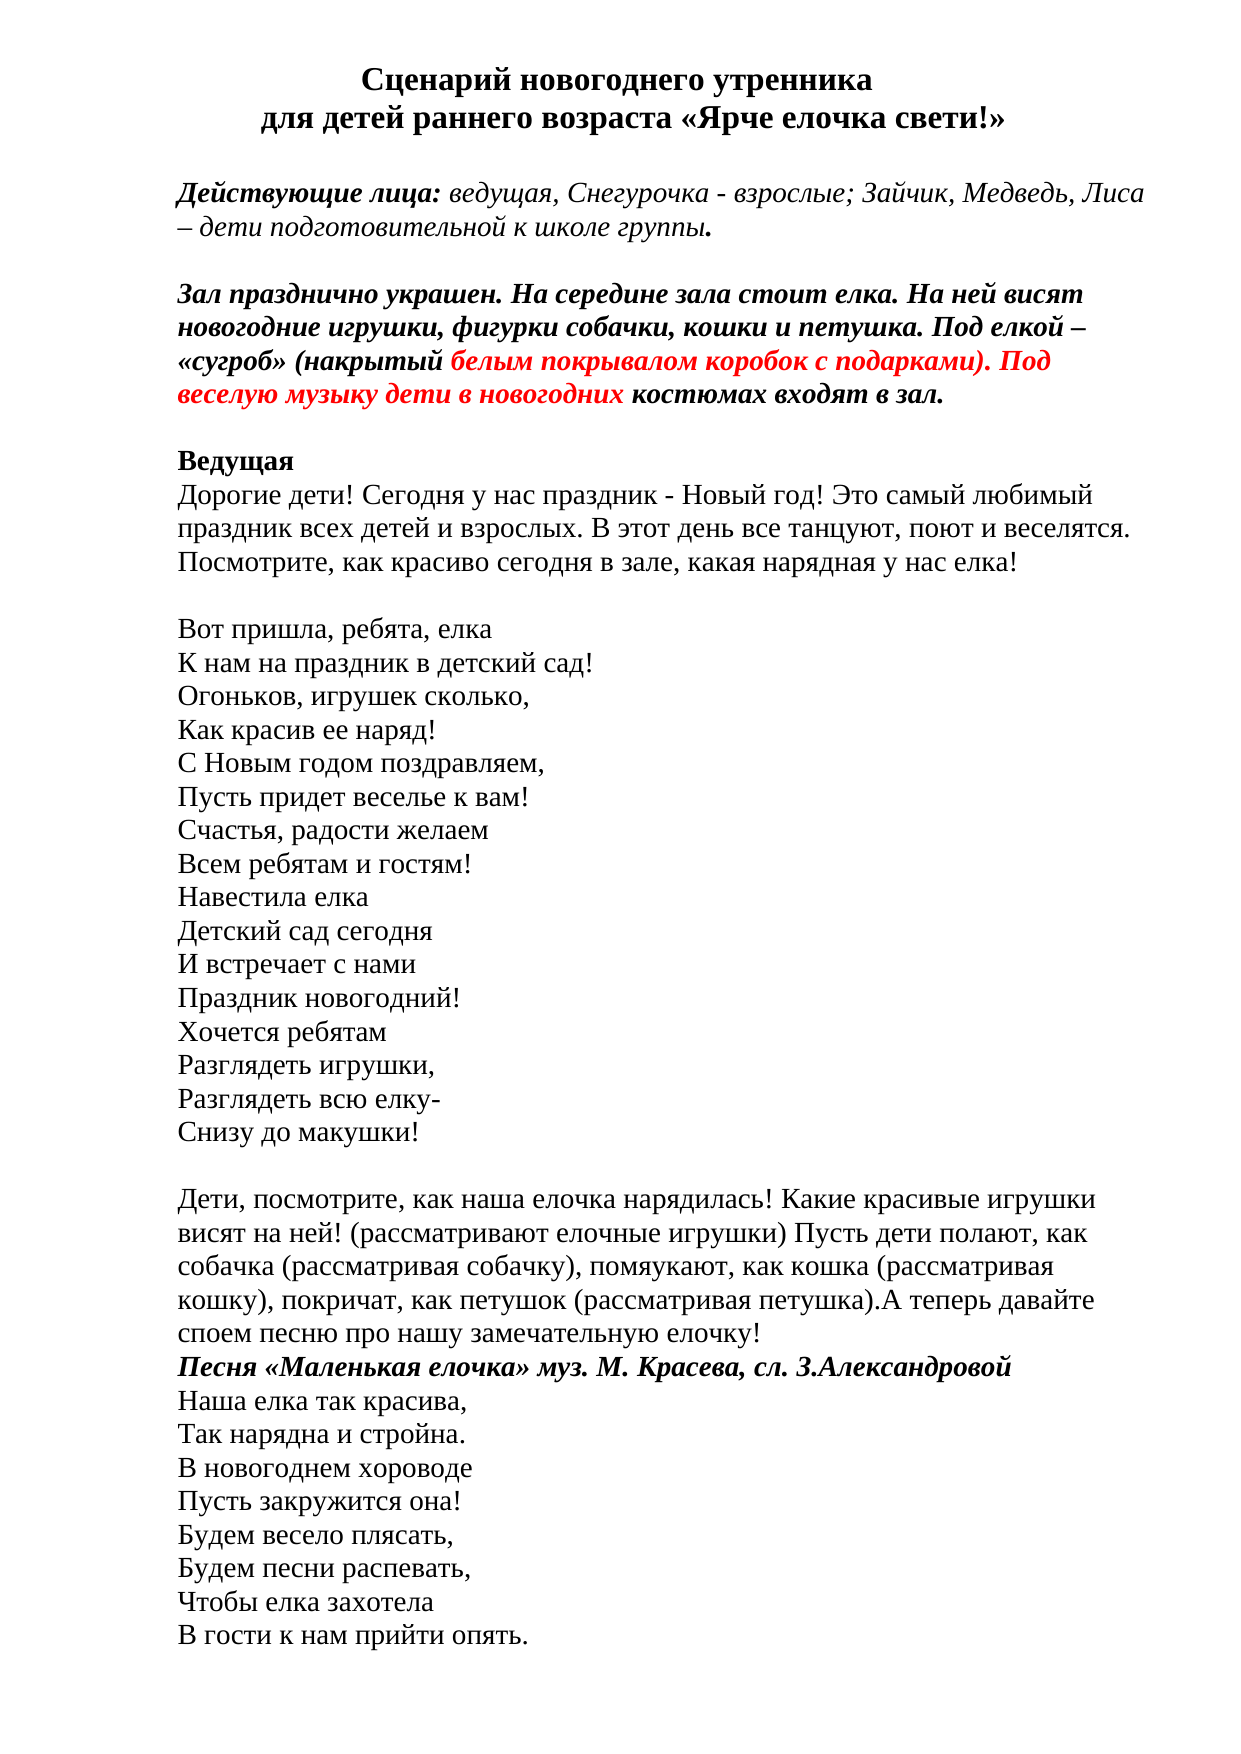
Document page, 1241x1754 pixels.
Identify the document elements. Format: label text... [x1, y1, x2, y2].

text Детский сад сегодня [177, 913, 1152, 947]
text Вот пришла, ребята, елка [177, 611, 1152, 645]
text Огоньков, игрушек сколько, [177, 678, 1152, 712]
text Будем песни распевать, [177, 1550, 1152, 1584]
text Зал празднично украшен. На середине зала стоит елка. На ней висят новогодние игрушки, фигурки собачки, кошки и петушка. Под елкой – «сугроб» (накрытый белым покрывалом коробок с подарками). Под веселую музыку дети в новогодних костюмах входят в зал. [177, 276, 1152, 410]
text Всем ребятам и гостям! [177, 846, 1152, 879]
text Как красив ее наряд! [177, 712, 1152, 745]
text Разглядеть всю елку- [177, 1081, 1152, 1114]
text для детей раннего возраста «Ярче елочка свети!» [177, 97, 1152, 136]
text Пусть закружится она! [177, 1483, 1152, 1517]
text Песня «Маленькая елочка» муз. М. Красева, сл. З.Александровой [177, 1349, 1152, 1383]
text Разглядеть игрушки, [177, 1047, 1152, 1081]
text Наша елка так красива, [177, 1383, 1152, 1416]
text Счастья, радости желаем [177, 812, 1152, 846]
text Хочется ребятам [177, 1014, 1152, 1047]
text В гости к нам прийти опять. [177, 1617, 1152, 1651]
text Навестила елка [177, 879, 1152, 913]
text К нам на праздник в детский сад! [177, 645, 1152, 678]
text Пусть придет веселье к вам! [177, 779, 1152, 812]
text Дорогие дети! Сегодня у нас праздник - Новый год! Это самый любимый праздник всех детей и взрослых. В этот день все танцуют, поют и веселятся. Посмотрите, как красиво сегодня в зале, какая нарядная у нас елка! [177, 477, 1152, 578]
text Сценарий новогоднего утренника [177, 59, 1152, 97]
text В новогоднем хороводе [177, 1450, 1152, 1483]
text Так нарядна и стройна. [177, 1416, 1152, 1450]
text Чтобы елка захотела [177, 1584, 1152, 1617]
text С Новым годом поздравляем, [177, 745, 1152, 779]
text Будем весело плясать, [177, 1517, 1152, 1550]
text Ведущая [177, 443, 1152, 477]
text И встречает с нами [177, 947, 1152, 980]
text Дети, посмотрите, как наша елочка нарядилась! Какие красивые игрушки висят на ней! (рассматривают елочные игрушки) Пусть дети полают, как собачка (рассматривая собачку), помяукают, как кошка (рассматривая кошку), покричат, как петушок (рассматривая петушка).А теперь давайте споем песню про нашу замечательную елочку! [177, 1181, 1152, 1349]
text Действующие лица: ведущая, Снегурочка - взрослые; Зайчик, Медведь, Лиса – дети подготовительной к школе группы. [177, 175, 1152, 242]
text Снизу до макушки! [177, 1114, 1152, 1148]
text Праздник новогодний! [177, 980, 1152, 1014]
